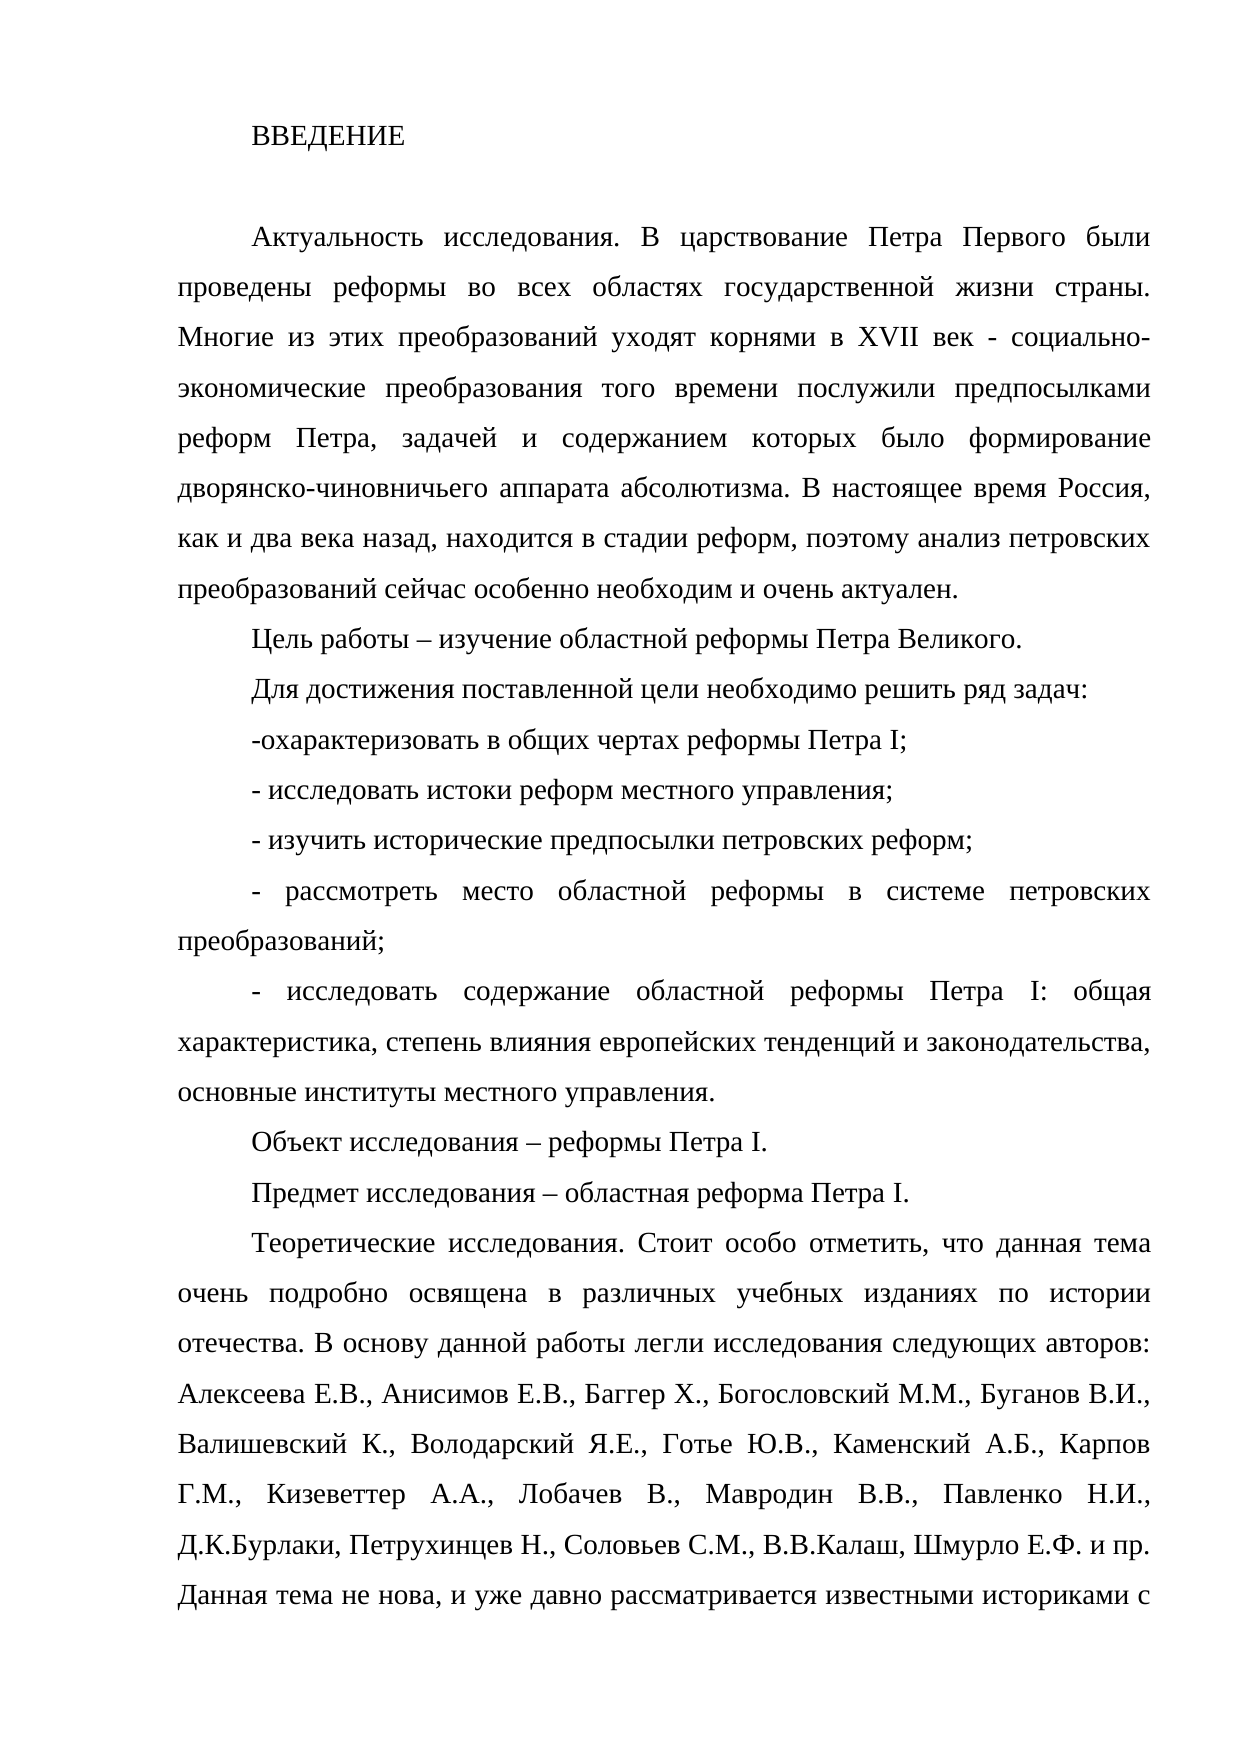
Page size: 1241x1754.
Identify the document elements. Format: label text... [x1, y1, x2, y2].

text ВВЕДЕНИЕ [177, 118, 1152, 152]
text Объект исследования – реформы Петра I. [177, 1124, 1152, 1158]
text Предмет исследования – областная реформа Петра I. [177, 1175, 1152, 1208]
text -охарактеризовать в общих чертах реформы Петра I; [177, 722, 1152, 755]
text Для достижения поставленной цели необходимо решить ряд задач: [177, 672, 1152, 705]
text - изучить исторические предпосылки петровских реформ; [177, 822, 1152, 856]
text - рассмотреть место областной реформы в системе петровских преобразований; [177, 873, 1152, 957]
text Актуальность исследования. В царствование Петра Первого были проведены реформы во всех областях государственной жизни страны. Многие из этих преобразований уходят корнями в XVII век - социально-экономические преобразования того времени послужили предпосылками реформ Петра, задачей и содержанием которых было формирование дворянско-чиновничьего аппарата абсолютизма. В настоящее время Россия, как и два века назад, находится в стадии реформ, поэтому анализ петровских преобразований сейчас особенно необходим и очень актуален. [177, 219, 1152, 604]
text Цель работы – изучение областной реформы Петра Великого. [177, 621, 1152, 655]
text - исследовать содержание областной реформы Петра I: общая характеристика, степень влияния европейских тенденций и законодательства, основные институты местного управления. [177, 973, 1152, 1108]
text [177, 1225, 1152, 1611]
text - исследовать истоки реформ местного управления; [177, 772, 1152, 806]
